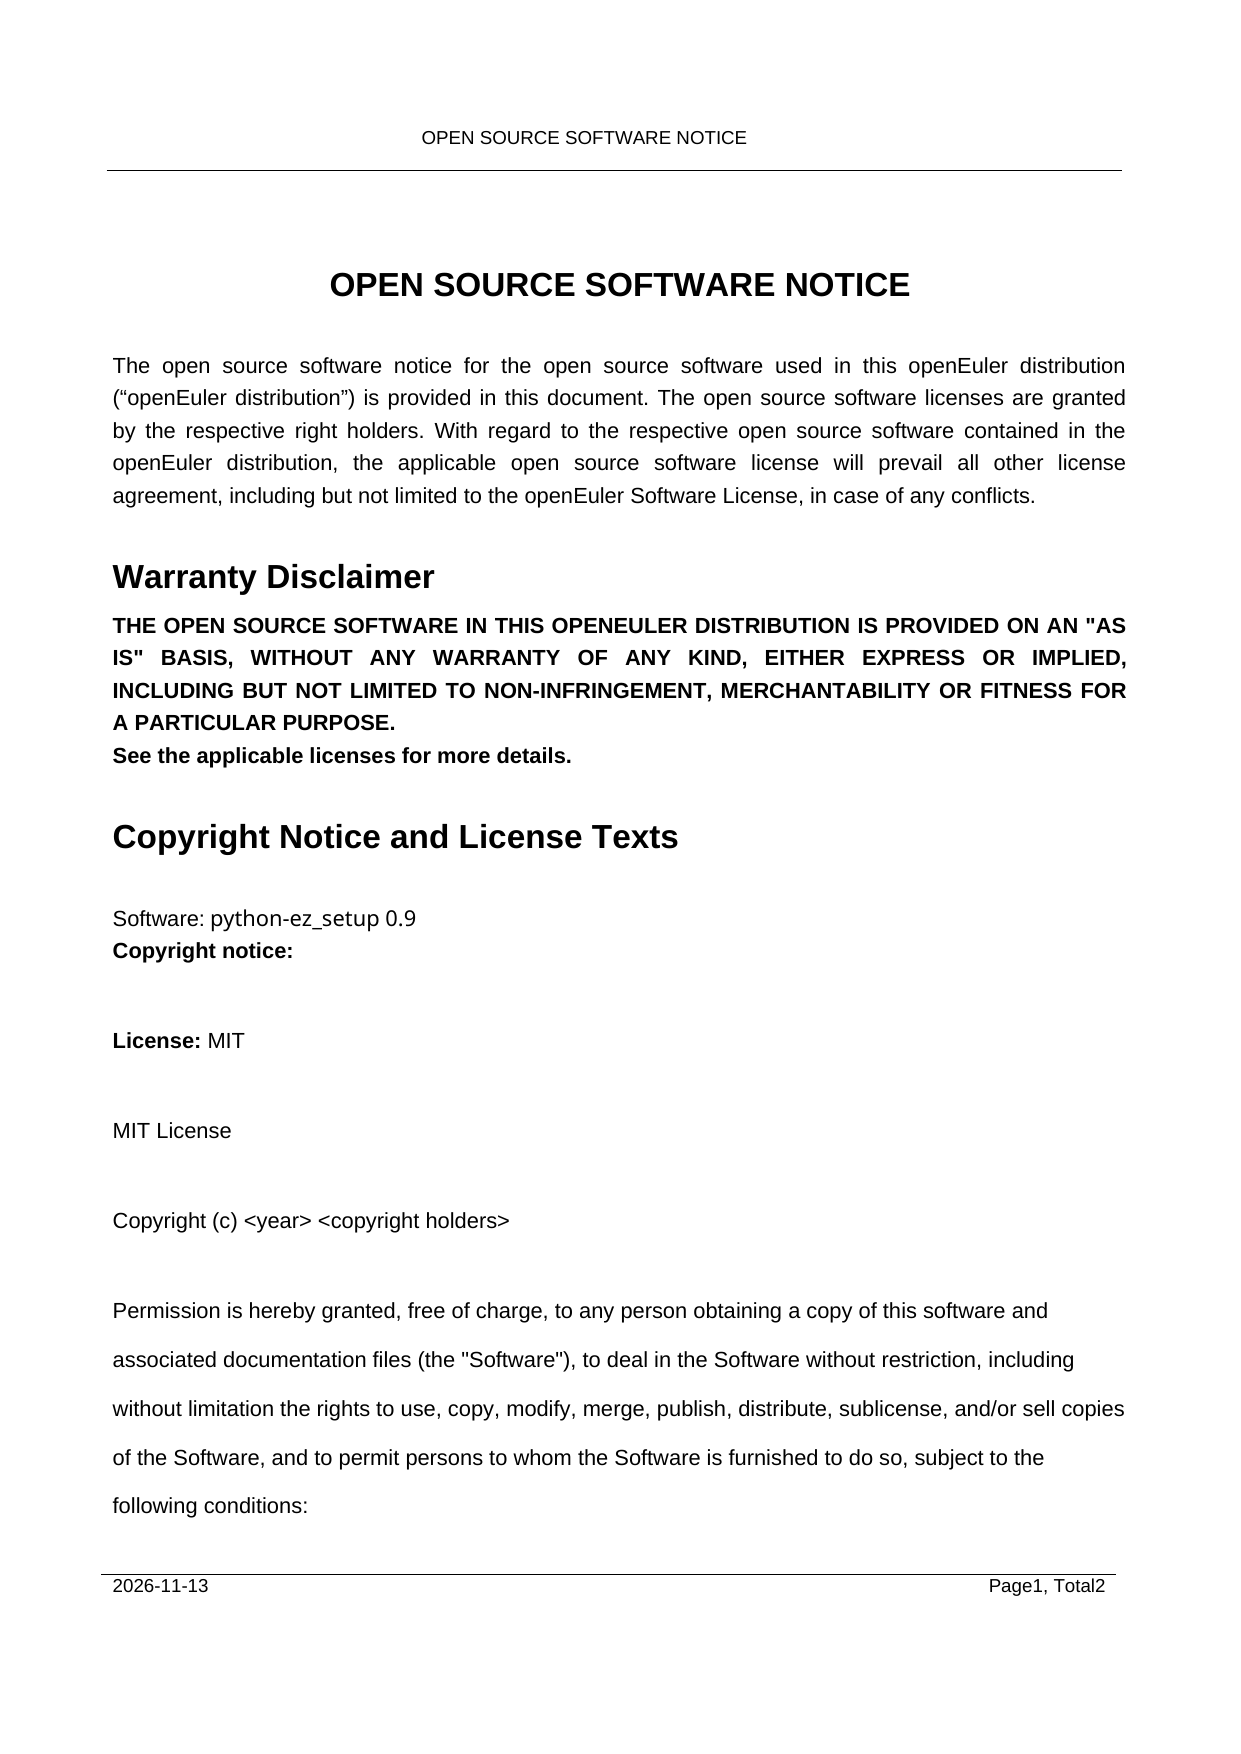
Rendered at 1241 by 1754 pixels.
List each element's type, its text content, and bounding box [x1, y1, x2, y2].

text THE OPEN SOURCE SOFTWARE IN THIS OPENEULER DISTRIBUTION IS PROVIDED ON AN "AS IS" BASIS, WITHOUT ANY WARRANTY OF ANY KIND, EITHER EXPRESS OR IMPLIED, INCLUDING BUT NOT LIMITED TO NON-INFRINGEMENT, MERCHANTABILITY OR FITNESS FOR A PARTICULAR PURPOSE. See the applicable licenses for more details. [112, 609, 1128, 771]
text Copyright notice: [112, 934, 1128, 966]
text The open source software notice for the open source software used in this openEuler distribution (“openEuler distribution”) is provided in this document. The open source software licenses are granted by the respective right holders. With regard to the respective open source software contained in the openEuler distribution, the applicable open source software license will prevail all other license agreement, including but not limited to the openEuler Software License, in case of any conflicts. [112, 349, 1128, 511]
text MIT License [112, 1114, 1128, 1147]
text Software: python-ez_setup 0.9 [112, 901, 1128, 934]
text Copyright (c) <year> <copyright holders> [112, 1204, 1128, 1237]
text Warranty Disclaimer [112, 544, 1128, 609]
text License: MIT [112, 1024, 1128, 1057]
text Permission is hereby granted, free of charge, to any person obtaining a copy of this software and associated documentation files (the "Software"), to deal in the Software without restriction, including without limitation the rights to use, copy, modify, merge, publish, distribute, sublicense, and/or sell copies of the Software, and to permit persons to whom the Software is furnished to do so, subject to the following conditions: [112, 1295, 1128, 1522]
text OPEN SOURCE SOFTWARE NOTICE [112, 251, 1128, 316]
text Copyright Notice and License Texts [112, 804, 1128, 869]
